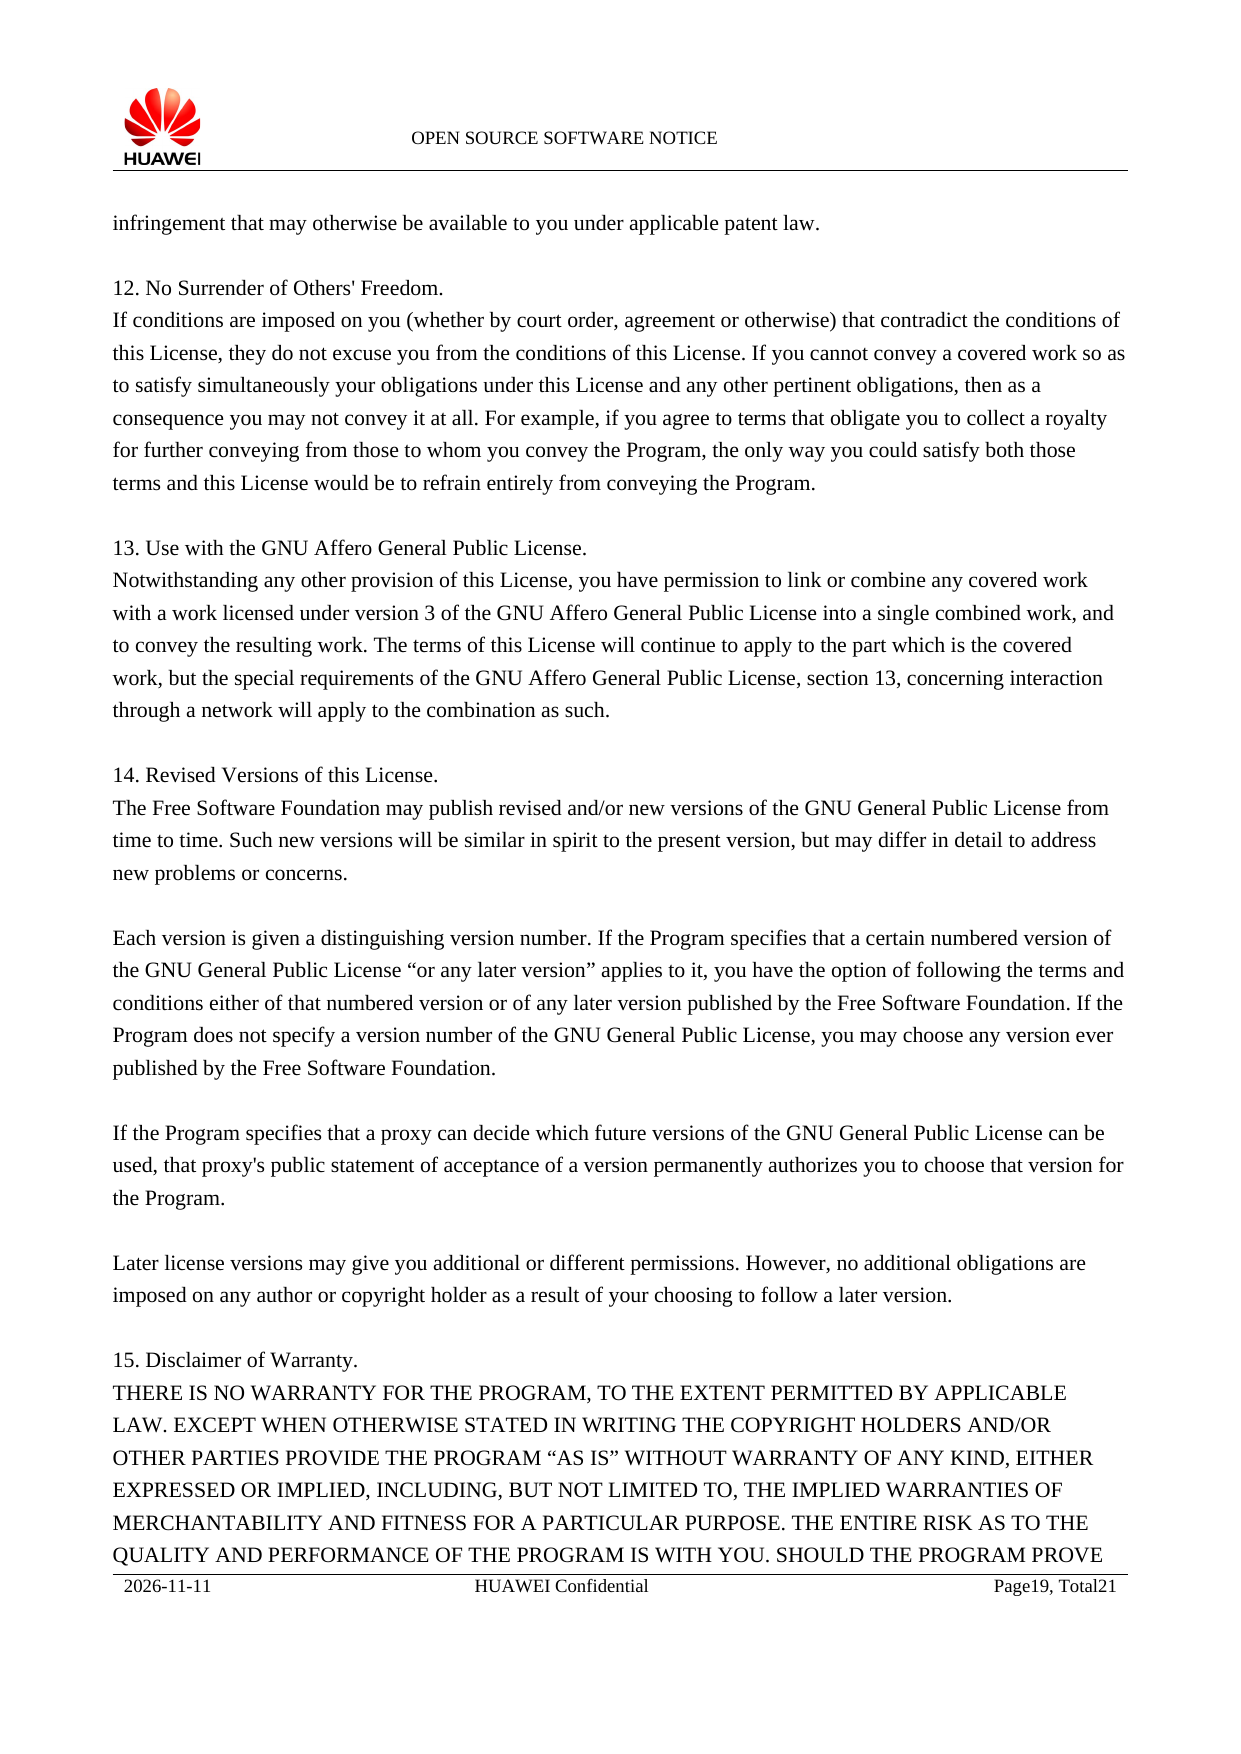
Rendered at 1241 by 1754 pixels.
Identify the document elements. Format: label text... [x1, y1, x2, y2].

picture [124, 88, 201, 165]
